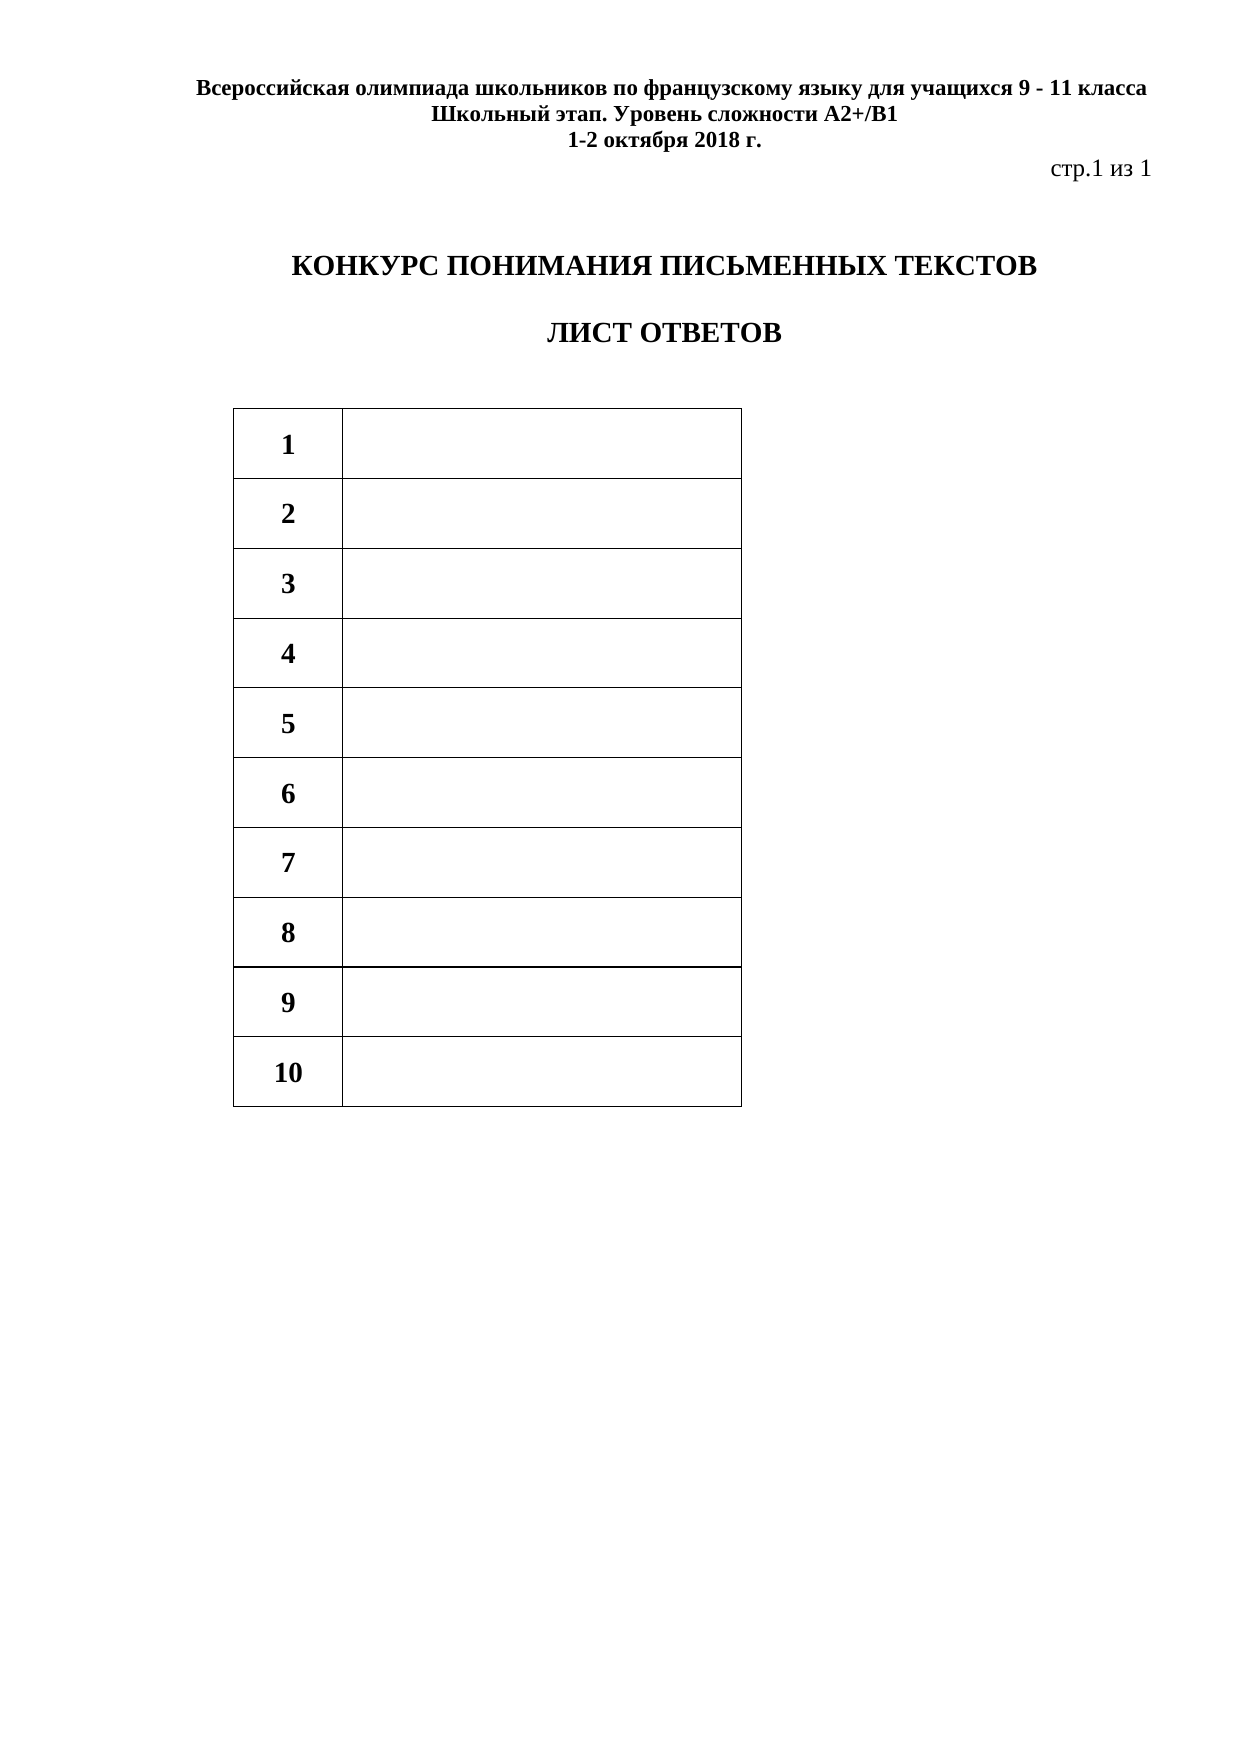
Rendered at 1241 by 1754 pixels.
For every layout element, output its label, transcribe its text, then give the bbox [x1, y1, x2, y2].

table_cell 2 [234, 479, 342, 548]
table_cell [343, 619, 741, 687]
table_cell 5 [234, 688, 342, 757]
table_cell [343, 549, 741, 617]
table_cell [343, 828, 741, 897]
text Лист ответов [177, 315, 1152, 349]
table_cell 10 [234, 1037, 342, 1106]
table_cell [343, 758, 741, 827]
text Конкурс понимания письменных текстов [177, 248, 1152, 282]
table_cell 8 [234, 898, 342, 966]
table_cell 7 [234, 828, 342, 897]
table_cell [343, 1037, 741, 1106]
table_header 1 [234, 409, 342, 478]
table_header [343, 409, 741, 478]
table_cell [343, 479, 741, 548]
table_cell 9 [234, 968, 342, 1036]
table_cell 3 [234, 549, 342, 617]
table_cell 4 [234, 619, 342, 687]
table_cell [343, 688, 741, 757]
table_cell 6 [234, 758, 342, 827]
table_cell [343, 968, 741, 1036]
table_cell [343, 898, 741, 966]
